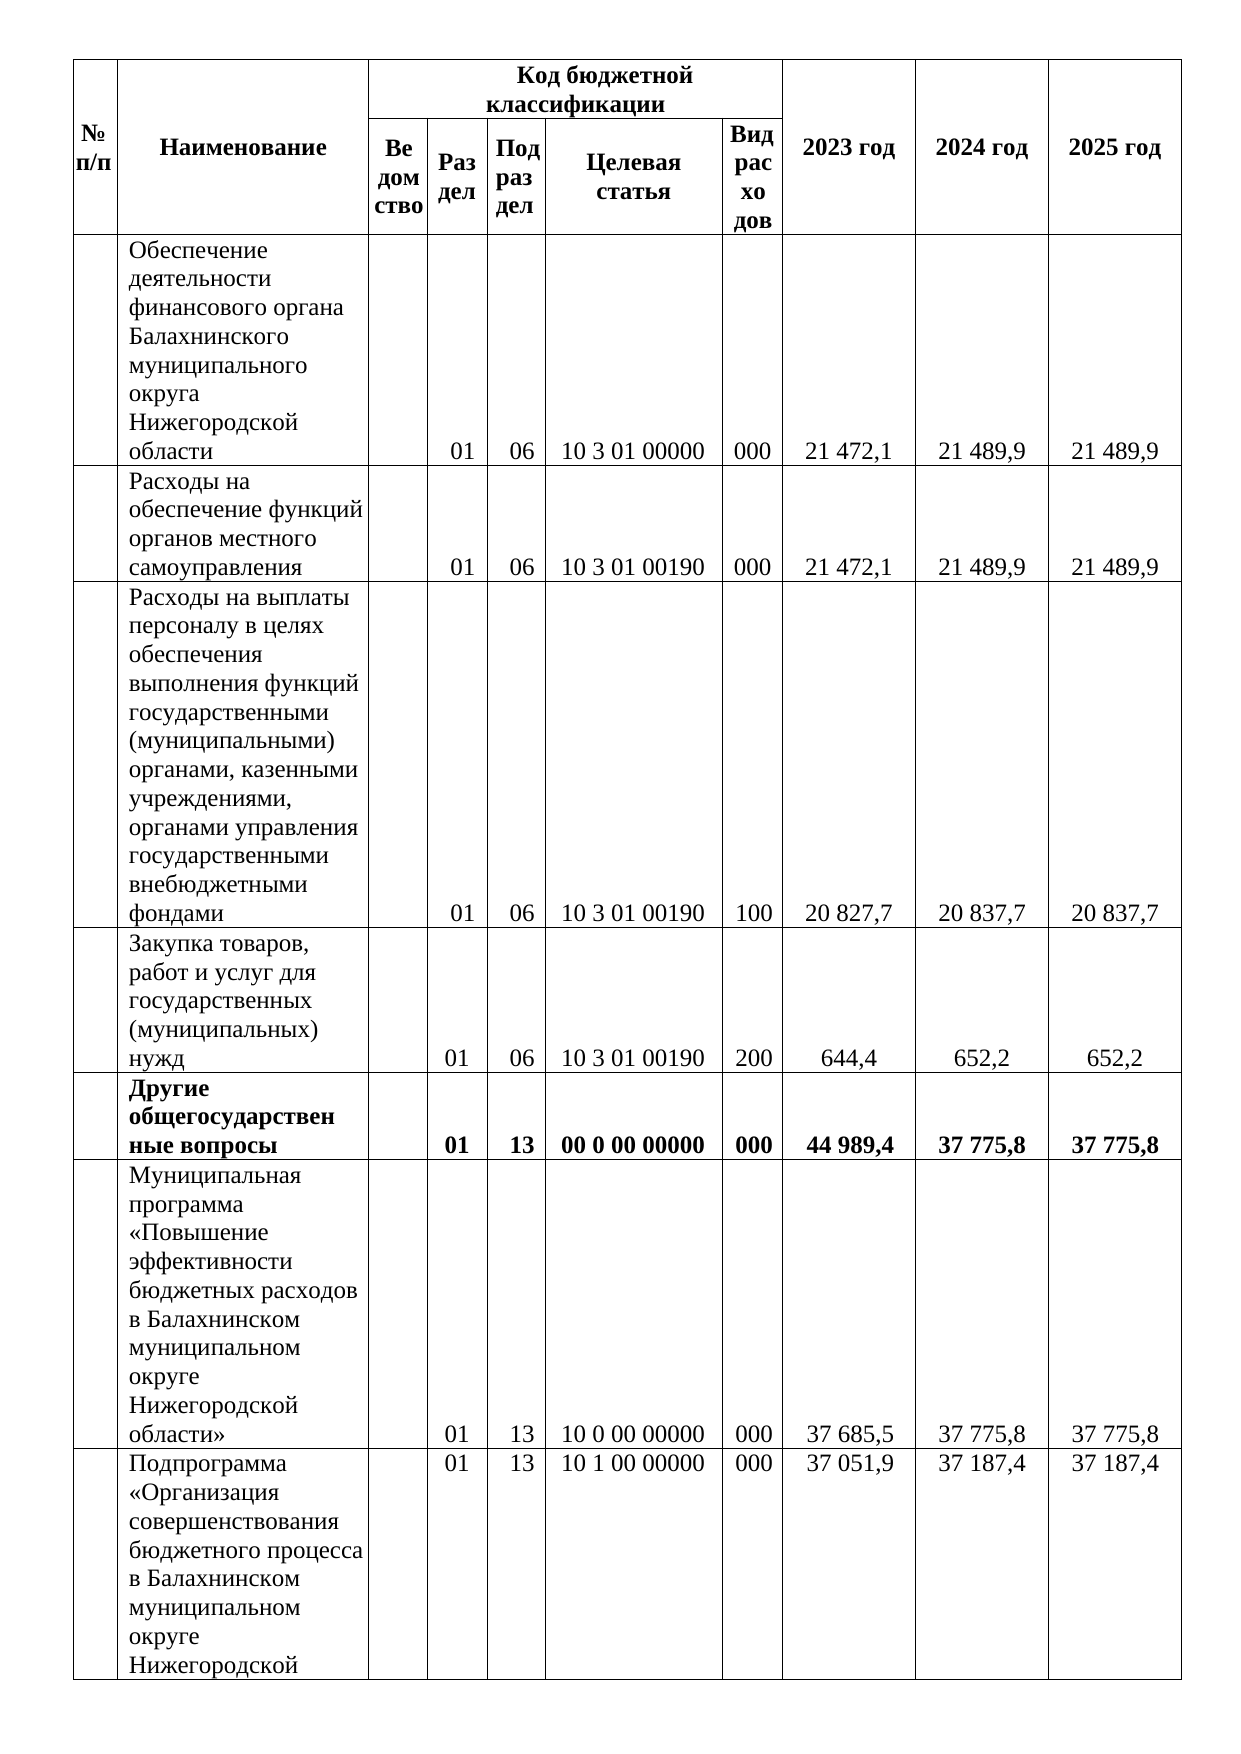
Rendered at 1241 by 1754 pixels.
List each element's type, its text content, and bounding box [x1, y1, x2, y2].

table_header Код бюджетной классификации [369, 60, 782, 118]
table_cell 000 [723, 235, 782, 465]
table_cell [74, 466, 117, 581]
table_cell Закупка товаров, работ и услуг для государственных (муниципальных) нужд [118, 928, 368, 1072]
table_cell [369, 582, 427, 927]
table_header Наименование [118, 60, 368, 234]
table_cell 10 3 01 00190 [546, 928, 722, 1072]
table_cell [369, 466, 427, 581]
table_cell [369, 1449, 427, 1678]
table_cell 06 [488, 235, 545, 465]
table_cell Вид рас хо дов [723, 119, 782, 234]
table_cell Другие общегосударствен ные вопросы [118, 1073, 368, 1159]
table_cell 37 775,8 [1049, 1073, 1181, 1159]
table_cell 21 489,9 [1049, 466, 1181, 581]
table_cell 000 [723, 1160, 782, 1447]
table_cell 13 [488, 1073, 545, 1159]
table_cell 100 [723, 582, 782, 927]
table_cell Раз дел [428, 119, 487, 234]
table_cell 21 489,9 [916, 235, 1048, 465]
table_cell [369, 1160, 427, 1447]
table_cell Расходы на выплаты персоналу в целях обеспечения выполнения функций государственными (муниципальными) органами, казенными учреждениями, органами управления государственными внебюджетными фондами [118, 582, 368, 927]
table_cell Ве дом ство [369, 119, 427, 234]
table_header 2024 год [916, 60, 1048, 234]
table_cell 20 837,7 [1049, 582, 1181, 927]
table_cell 10 3 01 00000 [546, 235, 722, 465]
table_cell [74, 235, 117, 465]
table_cell 10 1 00 00000 [546, 1449, 722, 1678]
table_cell 20 827,7 [783, 582, 915, 927]
table_cell 200 [723, 928, 782, 1072]
table_cell [369, 928, 427, 1072]
table_cell 01 [428, 235, 487, 465]
table_cell 20 837,7 [916, 582, 1048, 927]
table_cell 01 [428, 1449, 487, 1678]
table_cell [369, 1073, 427, 1159]
table_cell 06 [488, 582, 545, 927]
table_cell 000 [723, 1449, 782, 1678]
table_cell 21 472,1 [783, 235, 915, 465]
table_cell 13 [488, 1449, 545, 1678]
table_cell 000 [723, 466, 782, 581]
table_cell 37 775,8 [916, 1160, 1048, 1447]
table_cell 01 [428, 1160, 487, 1447]
table_header № п/п [74, 60, 117, 234]
table_cell 37 775,8 [916, 1073, 1048, 1159]
table_cell 10 3 01 00190 [546, 466, 722, 581]
table_cell [74, 1449, 117, 1678]
table_header 2025 год [1049, 60, 1181, 234]
table_cell Расходы на обеспечение функций органов местного самоуправления [118, 466, 368, 581]
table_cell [118, 1449, 368, 1678]
table_cell [74, 1160, 117, 1447]
table_cell 06 [488, 466, 545, 581]
table_cell Обеспечение деятельности финансового органа Балахнинского муниципального округа Нижегородской области [118, 235, 368, 465]
table_cell 652,2 [1049, 928, 1181, 1072]
table_cell 21 489,9 [1049, 235, 1181, 465]
table_cell 37 187,4 [1049, 1449, 1181, 1678]
table_cell 000 [723, 1073, 782, 1159]
table_cell 01 [428, 582, 487, 927]
table_cell 44 989,4 [783, 1073, 915, 1159]
table_cell 644,4 [783, 928, 915, 1072]
table_cell 37 775,8 [1049, 1160, 1181, 1447]
table_cell 00 0 00 00000 [546, 1073, 722, 1159]
table_cell 37 187,4 [916, 1449, 1048, 1678]
table_cell 21 472,1 [783, 466, 915, 581]
table_cell Муниципальная программа «Повышение эффективности бюджетных расходов в Балахнинском муниципальном округе Нижегородской области» [118, 1160, 368, 1447]
table_cell Под раз дел [488, 119, 545, 234]
table_cell [74, 928, 117, 1072]
table_cell 01 [428, 466, 487, 581]
table_cell [74, 1073, 117, 1159]
table_cell 01 [428, 1073, 487, 1159]
table_header 2023 год [783, 60, 915, 234]
table_cell 10 0 00 00000 [546, 1160, 722, 1447]
table_cell [74, 582, 117, 927]
table_cell 06 [488, 928, 545, 1072]
table_cell 652,2 [916, 928, 1048, 1072]
table_cell 01 [428, 928, 487, 1072]
table_cell 10 3 01 00190 [546, 582, 722, 927]
table_cell 37 051,9 [783, 1449, 915, 1678]
table_cell 13 [488, 1160, 545, 1447]
table_cell Целевая статья [546, 119, 722, 234]
table_cell [369, 235, 427, 465]
table_cell 37 685,5 [783, 1160, 915, 1447]
table_cell 21 489,9 [916, 466, 1048, 581]
